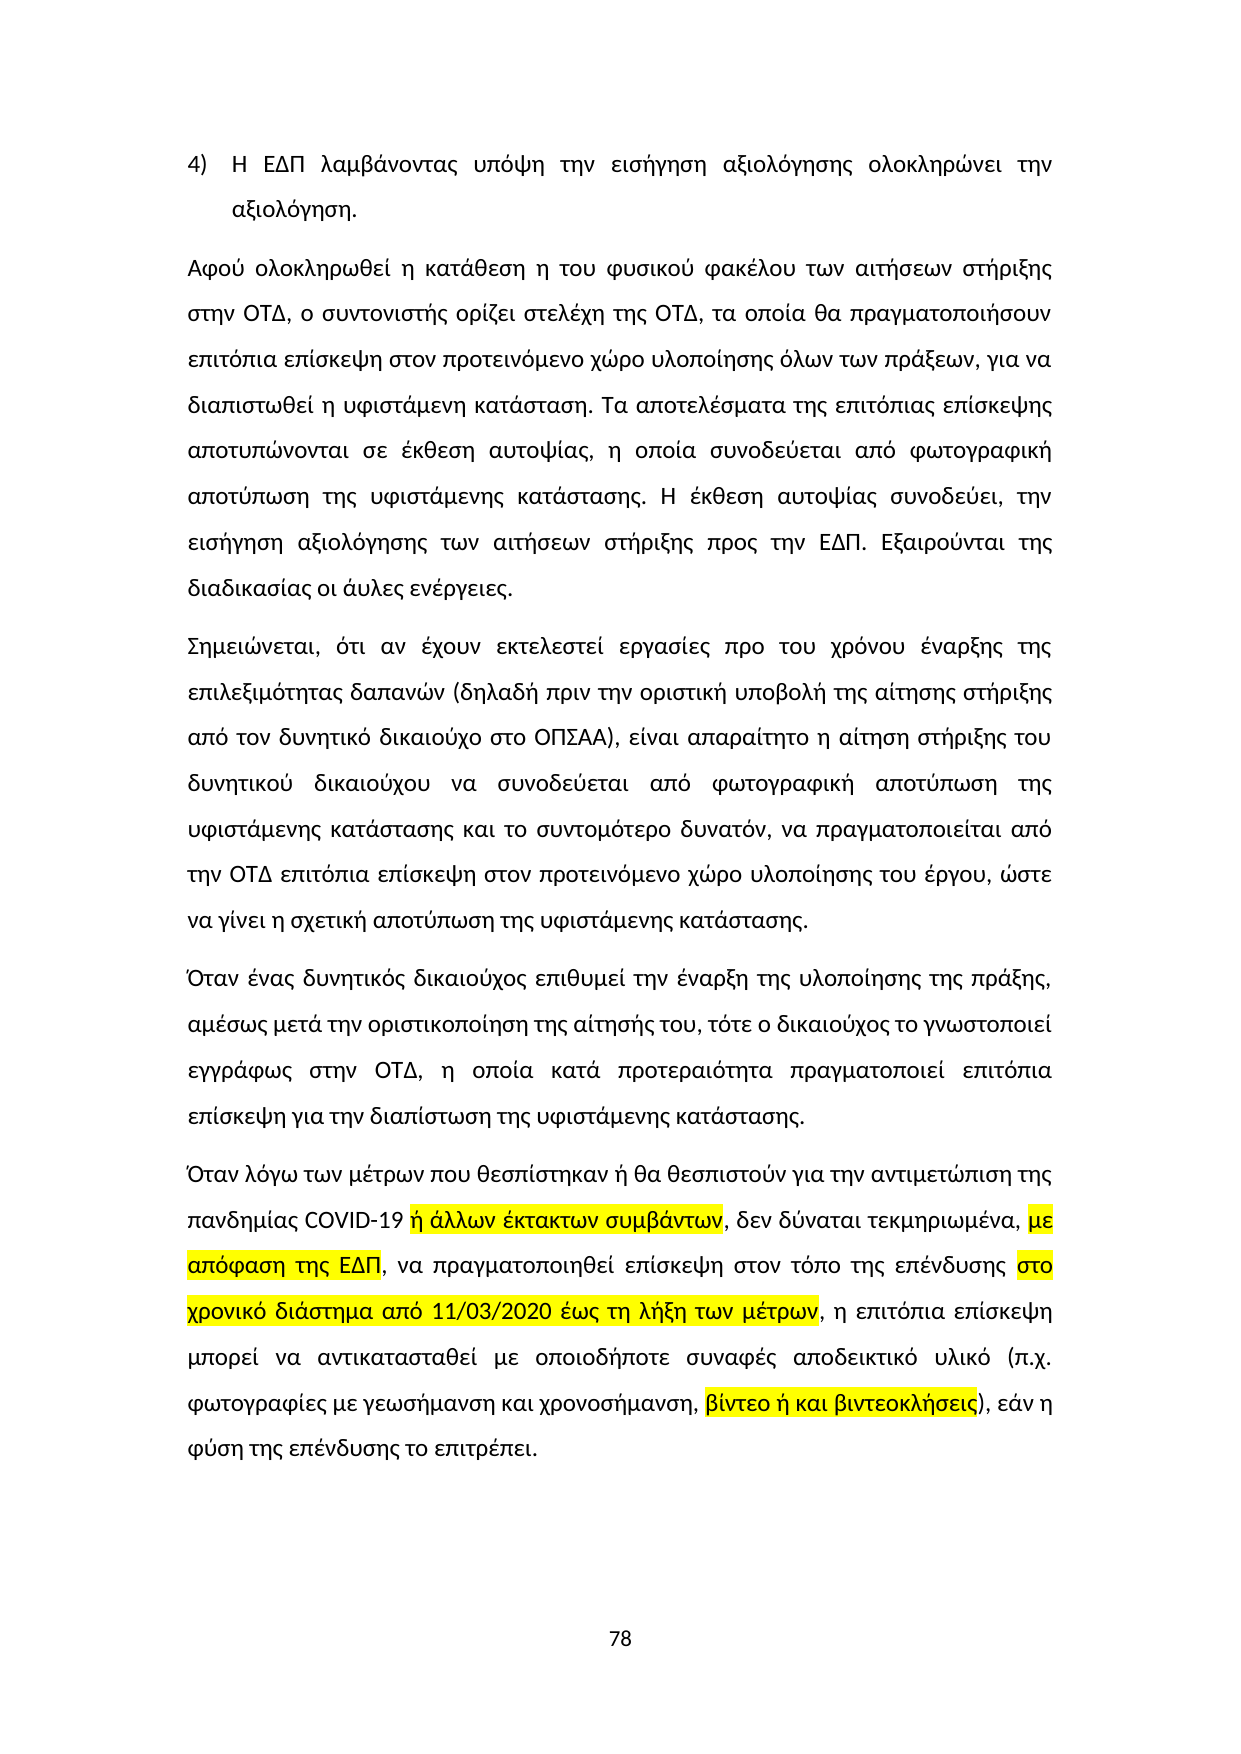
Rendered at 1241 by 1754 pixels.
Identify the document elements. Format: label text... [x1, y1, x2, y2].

text Όταν ένας δυνητικός δικαιούχος επιθυμεί την έναρξη της υλοποίησης της πράξης, αμέσως μετά την οριστικοποίηση της αίτησής του, τότε ο δικαιούχος το γνωστοποιεί εγγράφως στην ΟΤΔ, η οποία κατά προτεραιότητα πραγματοποιεί επιτόπια επίσκεψη για την διαπίστωση της υφιστάμενης κατάστασης. [187, 963, 1053, 1130]
text Όταν λόγω των μέτρων που θεσπίστηκαν ή θα θεσπιστούν για την αντιμετώπιση της πανδημίας CΟVID-19 ή άλλων έκτακτων συμβάντων, δεν δύναται τεκμηριωμένα, με απόφαση της ΕΔΠ, να πραγματοποιηθεί επίσκεψη στον τόπο της επένδυσης στο χρονικό διάστημα από 11/03/2020 έως τη λήξη των μέτρων, η επιτόπια επίσκεψη μπορεί να αντικατασταθεί με οποιοδήποτε συναφές αποδεικτικό υλικό (π.χ. φωτογραφίες με γεωσήμανση και χρονοσήμανση, βίντεο ή και βιντεοκλήσεις), εάν η φύση της επένδυσης το επιτρέπει. [187, 1158, 1053, 1463]
text Αφού ολοκληρωθεί η κατάθεση η του φυσικού φακέλου των αιτήσεων στήριξης στην ΟΤΔ, ο συντονιστής ορίζει στελέχη της ΟΤΔ, τα οποία θα πραγματοποιήσουν επιτόπια επίσκεψη στον προτεινόμενο χώρο υλοποίησης όλων των πράξεων, για να διαπιστωθεί η υφιστάμενη κατάσταση. Τα αποτελέσματα της επιτόπιας επίσκεψης αποτυπώνονται σε έκθεση αυτοψίας, η οποία συνοδεύεται από φωτογραφική αποτύπωση της υφιστάμενης κατάστασης. Η έκθεση αυτοψίας συνοδεύει, την εισήγηση αξιολόγησης των αιτήσεων στήριξης προς την ΕΔΠ. Εξαιρούνται της διαδικασίας οι άυλες ενέργειες. [187, 252, 1053, 602]
list Η ΕΔΠ λαμβάνοντας υπόψη την εισήγηση αξιολόγησης ολοκληρώνει την αξιολόγηση. [187, 148, 1053, 224]
text Σημειώνεται, ότι αν έχουν εκτελεστεί εργασίες προ του χρόνου έναρξης της επιλεξιμότητας δαπανών (δηλαδή πριν την οριστική υποβολή της αίτησης στήριξης από τον δυνητικό δικαιούχο στο ΟΠΣΑΑ), είναι απαραίτητο η αίτηση στήριξης του δυνητικού δικαιούχου να συνοδεύεται από φωτογραφική αποτύπωση της υφιστάμενης κατάστασης και το συντομότερο δυνατόν, να πραγματοποιείται από την ΟΤΔ επιτόπια επίσκεψη στον προτεινόμενο χώρο υλοποίησης του έργου, ώστε να γίνει η σχετική αποτύπωση της υφιστάμενης κατάστασης. [187, 630, 1053, 935]
